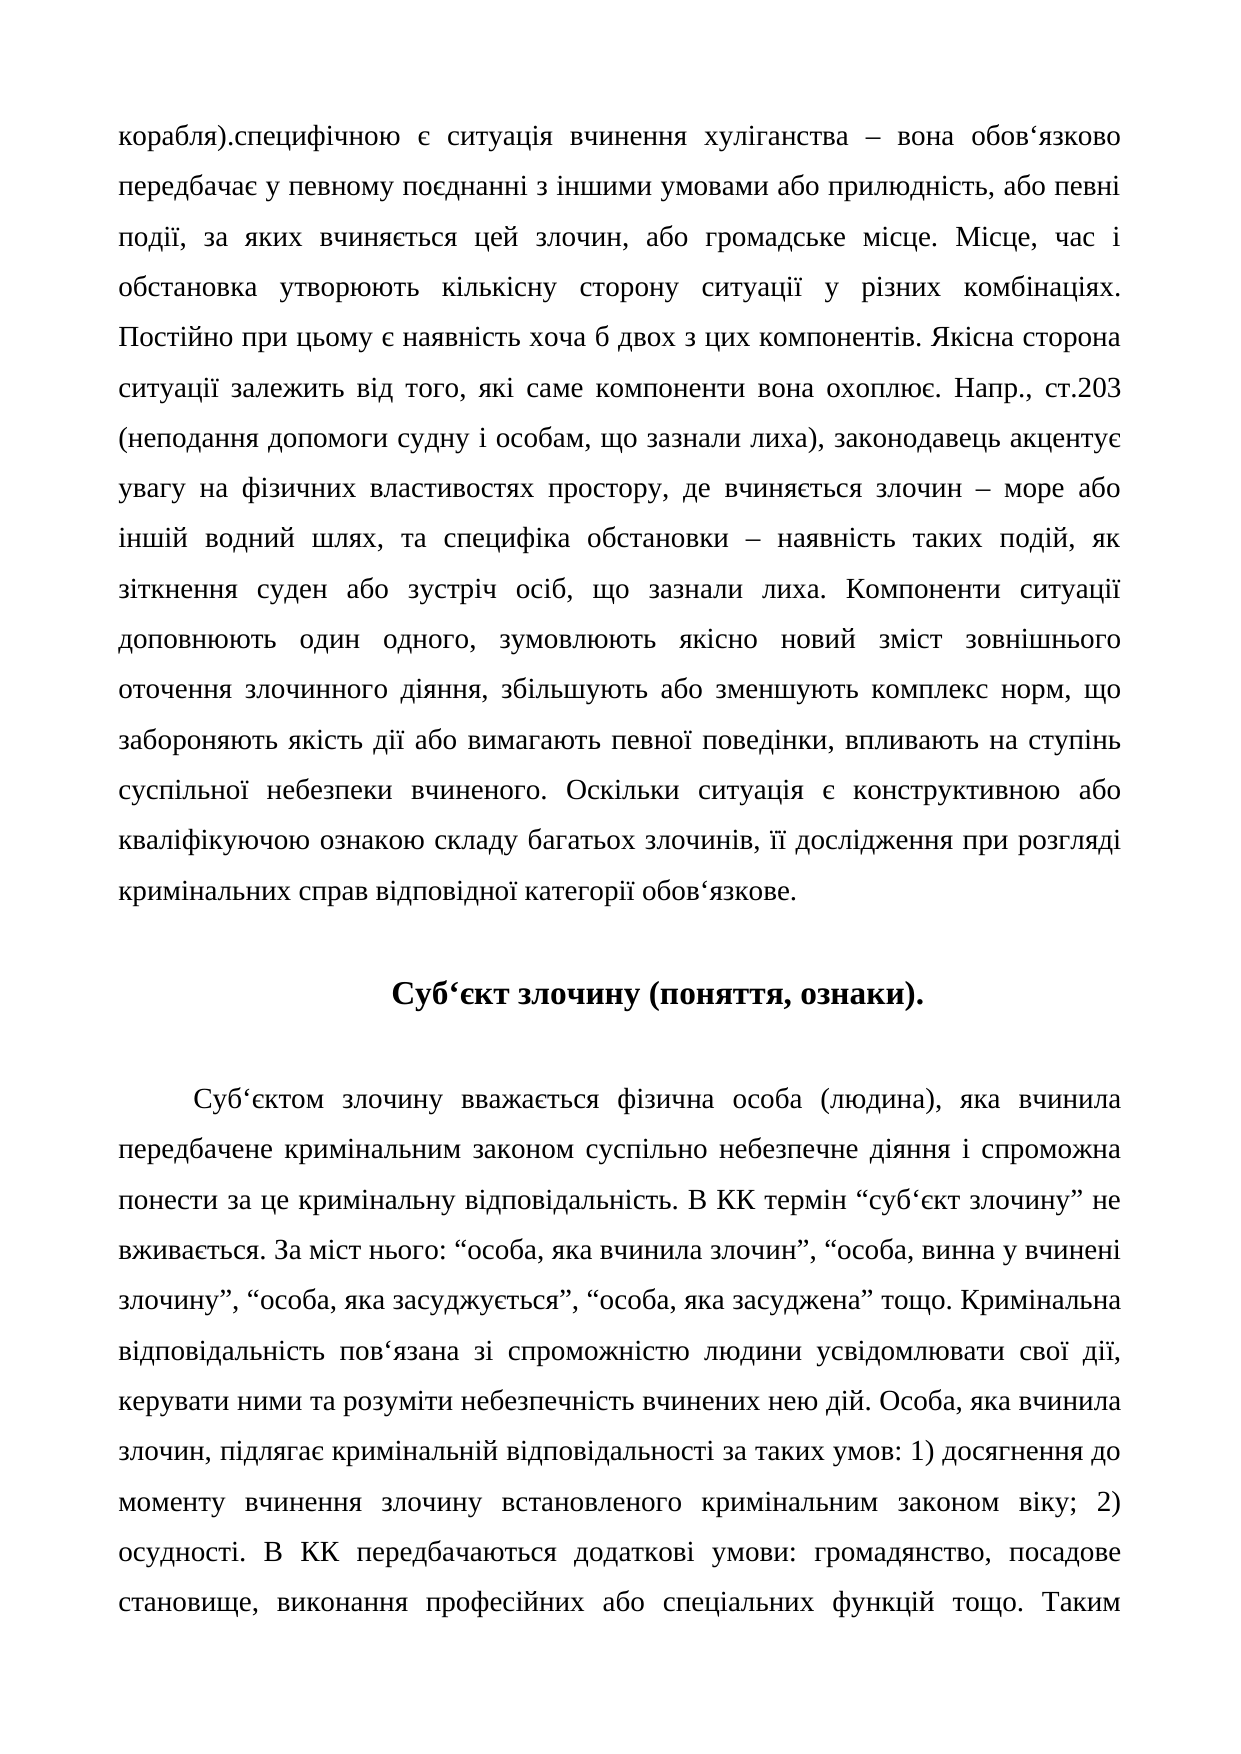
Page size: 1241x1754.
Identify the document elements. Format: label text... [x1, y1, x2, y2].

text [118, 1081, 1122, 1618]
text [118, 118, 1122, 906]
list Суб‘єкт злочину (поняття, ознаки). [118, 973, 1122, 1012]
